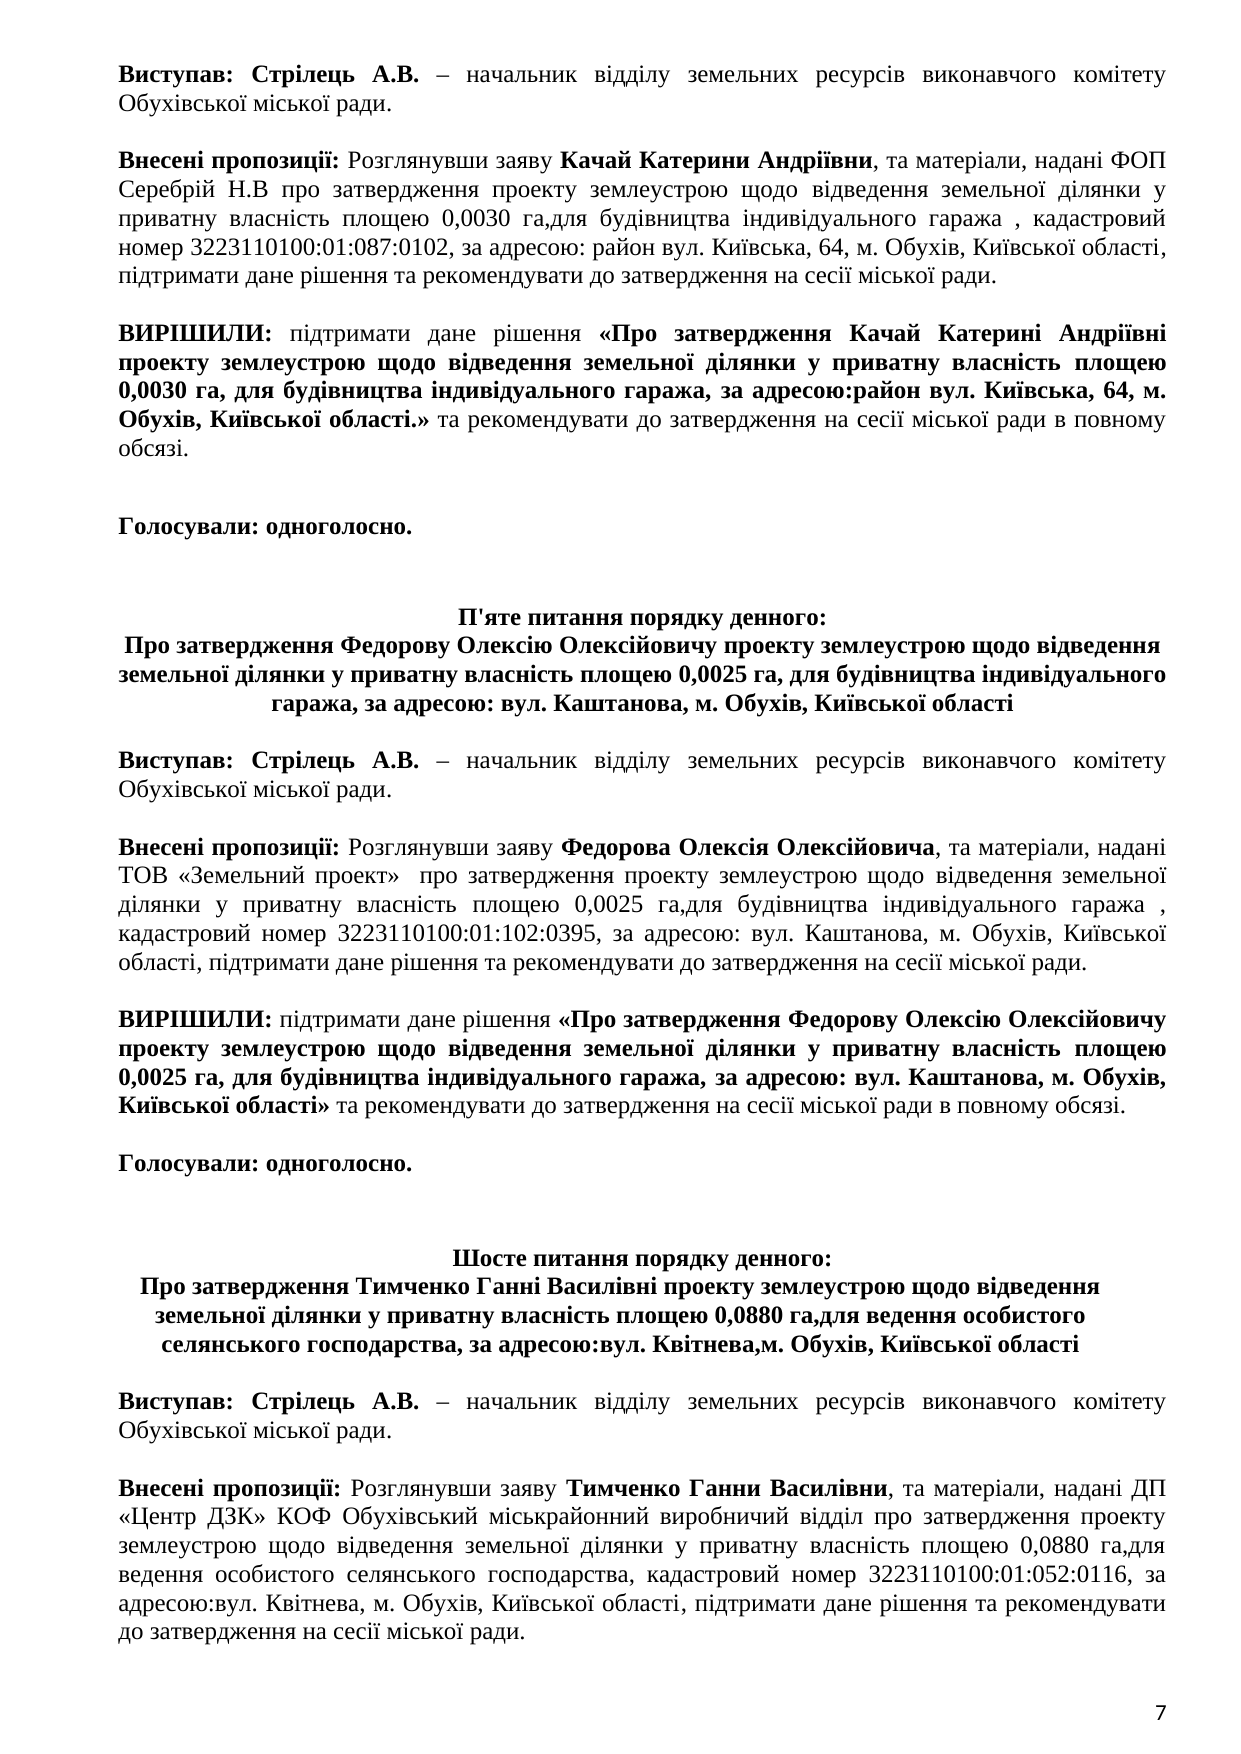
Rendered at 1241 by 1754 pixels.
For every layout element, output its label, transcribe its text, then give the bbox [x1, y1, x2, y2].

list Внесені пропозиції: Розглянувши заяву Тимченко Ганни Василівни, та матеріали, надані ДП «Центр ДЗК» КОФ Обухівський міськрайонний виробничий відділ про затвердження проекту землеустрою щодо відведення земельної ділянки у приватну власність площею 0,0880 га,для ведення особистого селянського господарства, кадастровий номер 3223110100:01:052:0116, за адресою:вул. Квітнева, м. Обухів, Київської області, підтримати дане рішення та рекомендувати до затвердження на сесії міської ради. [118, 1473, 1167, 1645]
text Голосували: одноголосно. [118, 1148, 1167, 1177]
text Про затвердження Тимченко Ганні Василівні проекту землеустрою щодо відведення земельної ділянки у приватну власність площею 0,0880 га,для ведення особистого селянського господарства, за адресою:вул. Квітнева,м. Обухів, Київської області [118, 1271, 1122, 1358]
text ВИРІШИЛИ: підтримати дане рішення «Про затвердження Качай Катерині Андріївні проекту землеустрою щодо відведення земельної ділянки у приватну власність площею 0,0030 га, для будівництва індивідуального гаража, за адресою:район вул. Київська, 64, м. Обухів, Київської області.» та рекомендувати до затвердження на сесії міської ради в повному обсязі. [118, 318, 1167, 462]
text ВИРІШИЛИ: підтримати дане рішення «Про затвердження Федорову Олексію Олексійовичу проекту землеустрою щодо відведення земельної ділянки у приватну власність площею 0,0025 га, для будівництва індивідуального гаража, за адресою: вул. Каштанова, м. Обухів, Київської області» та рекомендувати до затвердження на сесії міської ради в повному обсязі. [118, 1004, 1167, 1119]
list Внесені пропозиції: Розглянувши заяву Федорова Олексія Олексійовича, та матеріали, надані ТОВ «Земельний проект» про затвердження проекту землеустрою щодо відведення земельної ділянки у приватну власність площею 0,0025 га,для будівництва індивідуального гаража , кадастровий номер 3223110100:01:102:0395, за адресою: вул. Каштанова, м. Обухів, Київської області, підтримати дане рішення та рекомендувати до затвердження на сесії міської ради. [118, 832, 1167, 975]
text Виступав: Стрілець А.В. – начальник відділу земельних ресурсів виконавчого комітету Обухівської міської ради. [118, 59, 1167, 117]
text Виступав: Стрілець А.В. – начальник відділу земельних ресурсів виконавчого комітету Обухівської міської ради. [118, 745, 1167, 803]
text Голосували: одноголосно. [118, 511, 1167, 540]
text Виступав: Стрілець А.В. – начальник відділу земельних ресурсів виконавчого комітету Обухівської міської ради. [118, 1386, 1167, 1444]
text Про затвердження Федорову Олексію Олексійовичу проекту землеустрою щодо відведення земельної ділянки у приватну власність площею 0,0025 га, для будівництва індивідуального гаража, за адресою: вул. Каштанова, м. Обухів, Київської області [118, 630, 1167, 717]
text П'яте питання порядку денного: [118, 602, 1167, 630]
text Шосте питання порядку денного: [118, 1243, 1167, 1271]
list Внесені пропозиції: Розглянувши заяву Качай Катерини Андріївни, та матеріали, надані ФОП Серебрій Н.В про затвердження проекту землеустрою щодо відведення земельної ділянки у приватну власність площею 0,0030 га,для будівництва індивідуального гаража , кадастровий номер 3223110100:01:087:0102, за адресою: район вул. Київська, 64, м. Обухів, Київської області, підтримати дане рішення та рекомендувати до затвердження на сесії міської ради. [118, 145, 1167, 289]
